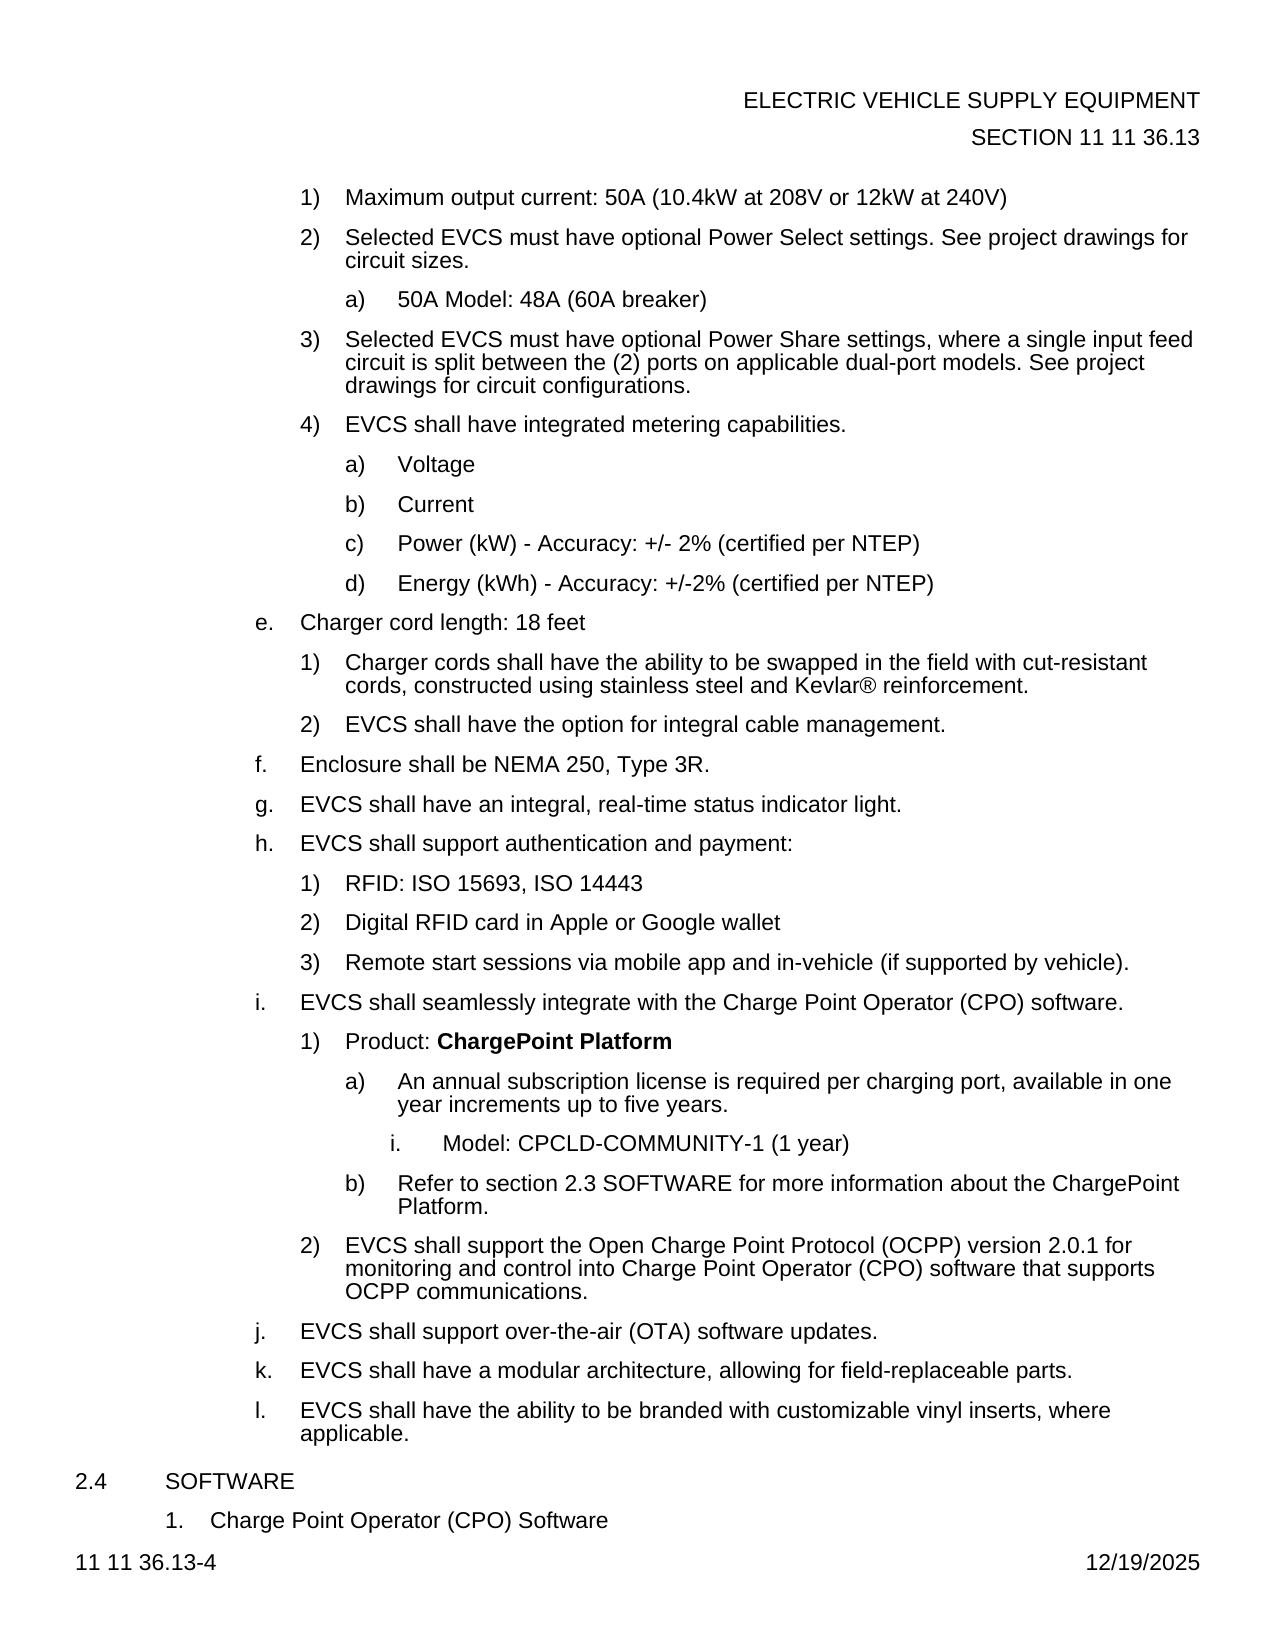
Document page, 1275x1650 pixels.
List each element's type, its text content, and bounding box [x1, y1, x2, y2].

subtitle Selected EVCS must have optional Power Select settings. See project drawings for circuit sizes. [300, 227, 1200, 273]
subtitle EVCS shall have the option for integral cable management. [300, 714, 1200, 737]
subtitle EVCS shall seamlessly integrate with the Charge Point Operator (CPO) software. [255, 992, 1200, 1014]
subtitle EVCS shall support authentication and payment: [255, 833, 1200, 856]
subtitle 50A Model: 48A (60A breaker) [345, 289, 1200, 312]
subtitle SOFTWARE [75, 1471, 1200, 1494]
subtitle Current [345, 494, 1200, 517]
subtitle Refer to section 2.3 SOFTWARE for more information about the ChargePoint Platform. [345, 1173, 1200, 1219]
subtitle Energy (kWh) - Accuracy: +/-2% (certified per NTEP) [345, 573, 1200, 596]
subtitle EVCS shall support the Open Charge Point Protocol (OCPP) version 2.0.1 for monitoring and control into Charge Point Operator (CPO) software that supports OCPP communications. [300, 1235, 1200, 1304]
subtitle Selected EVCS must have optional Power Share settings, where a single input feed circuit is split between the (2) ports on applicable dual-port models. See project drawings for circuit configurations. [300, 329, 1200, 398]
subtitle Product: ChargePoint Platform [300, 1031, 1200, 1054]
subtitle An annual subscription license is required per charging port, available in one year increments up to five years. [345, 1071, 1200, 1117]
subtitle Power (kW) - Accuracy: +/- 2% (certified per NTEP) [345, 533, 1200, 556]
subtitle Voltage [345, 454, 1200, 477]
subtitle Charger cords shall have the ability to be swapped in the field with cut-resistant cords, constructed using stainless steel and Kevlar® reinforcement. [300, 652, 1200, 698]
subtitle EVCS shall have an integral, real-time status indicator light. [255, 794, 1200, 817]
subtitle Model: CPCLD-COMMUNITY-1 (1 year) [390, 1133, 1200, 1156]
subtitle Enclosure shall be NEMA 250, Type 3R. [255, 754, 1200, 777]
subtitle EVCS shall have a modular architecture, allowing for field-replaceable parts. [255, 1360, 1200, 1383]
subtitle Charge Point Operator (CPO) Software [165, 1510, 1200, 1533]
subtitle EVCS shall have integrated metering capabilities. [300, 414, 1200, 437]
subtitle RFID: ISO 15693, ISO 14443 [300, 873, 1200, 896]
subtitle Charger cord length: 18 feet [255, 612, 1200, 635]
subtitle Maximum output current: 50A (10.4kW at 208V or 12kW at 240V) [300, 187, 1200, 210]
subtitle Digital RFID card in Apple or Google wallet [300, 912, 1200, 935]
subtitle EVCS shall support over-the-air (OTA) software updates. [255, 1321, 1200, 1344]
subtitle Remote start sessions via mobile app and in-vehicle (if supported by vehicle). [300, 952, 1200, 975]
subtitle EVCS shall have the ability to be branded with customizable vinyl inserts, where applicable. [255, 1400, 1200, 1446]
